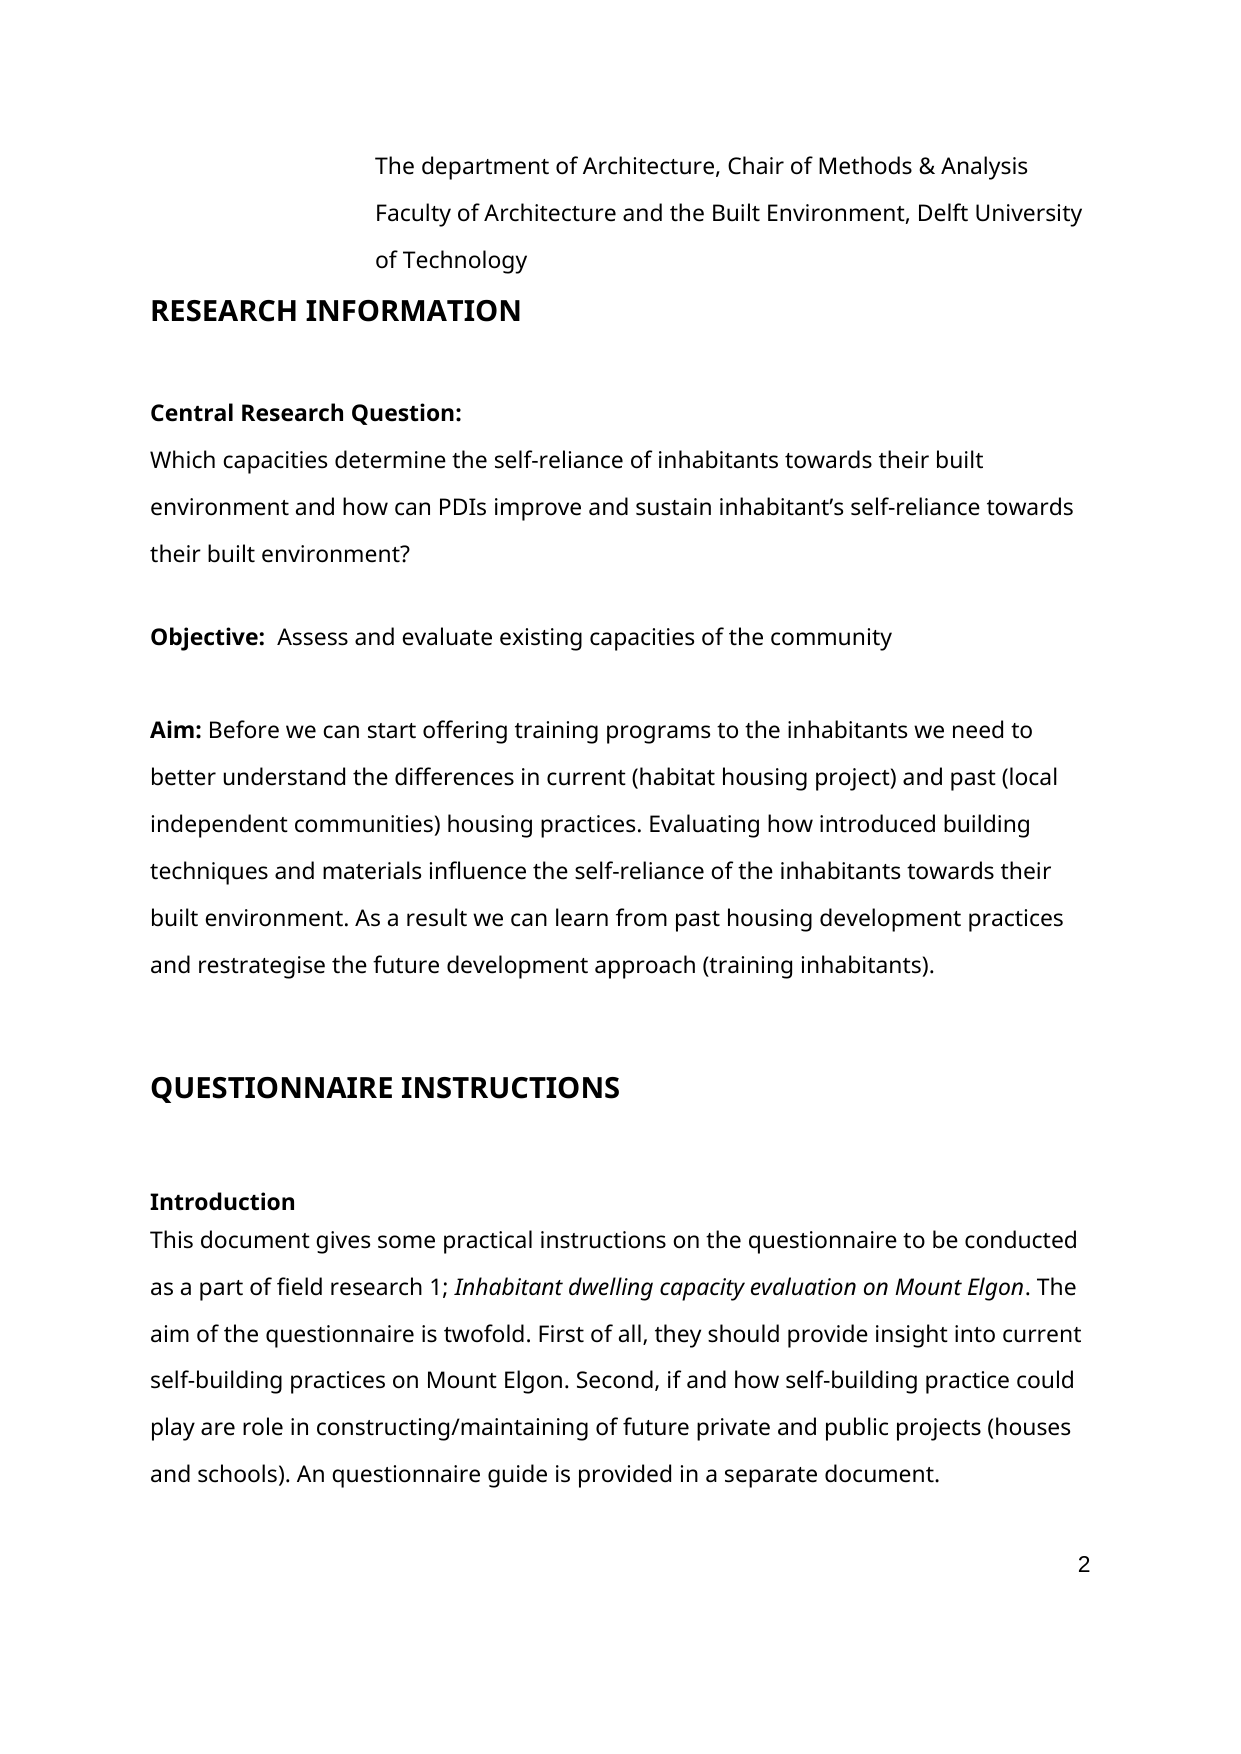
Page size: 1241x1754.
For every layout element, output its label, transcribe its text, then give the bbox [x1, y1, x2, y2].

text Introduction [150, 1186, 1090, 1217]
text Aim: Before we can start offering training programs to the inhabitants we need to better understand the differences in current (habitat housing project) and past (local independent communities) housing practices. Evaluating how introduced building techniques and materials influence the self-reliance of the inhabitants towards their built environment. As a result we can learn from past housing development practices and restrategise the future development approach (training inhabitants). [150, 714, 1090, 980]
text Central Research Question: [150, 397, 1090, 428]
text The department of Architecture, Chair of Methods & Analysis [300, 150, 1090, 181]
text This document gives some practical instructions on the questionnaire to be conducted as a part of field research 1; Inhabitant dwelling capacity evaluation on Mount Elgon. The aim of the questionnaire is twofold. First of all, they should provide insight into current self-building practices on Mount Elgon. Second, if and how self-building practice could play are role in constructing/maintaining of future private and public projects (houses and schools). An questionnaire guide is provided in a separate document. [150, 1224, 1090, 1489]
text RESEARCH INFORMATION [150, 291, 1090, 330]
text Faculty of Architecture and the Built Environment, Delft University of Technology [375, 197, 1090, 275]
text Objective: Assess and evaluate existing capacities of the community [150, 620, 1073, 652]
text QUESTIONNAIRE INSTRUCTIONS [150, 1067, 1090, 1107]
text Which capacities determine the self-reliance of inhabitants towards their built environment and how can PDIs improve and sustain inhabitant’s self-reliance towards their built environment? [150, 444, 1090, 569]
